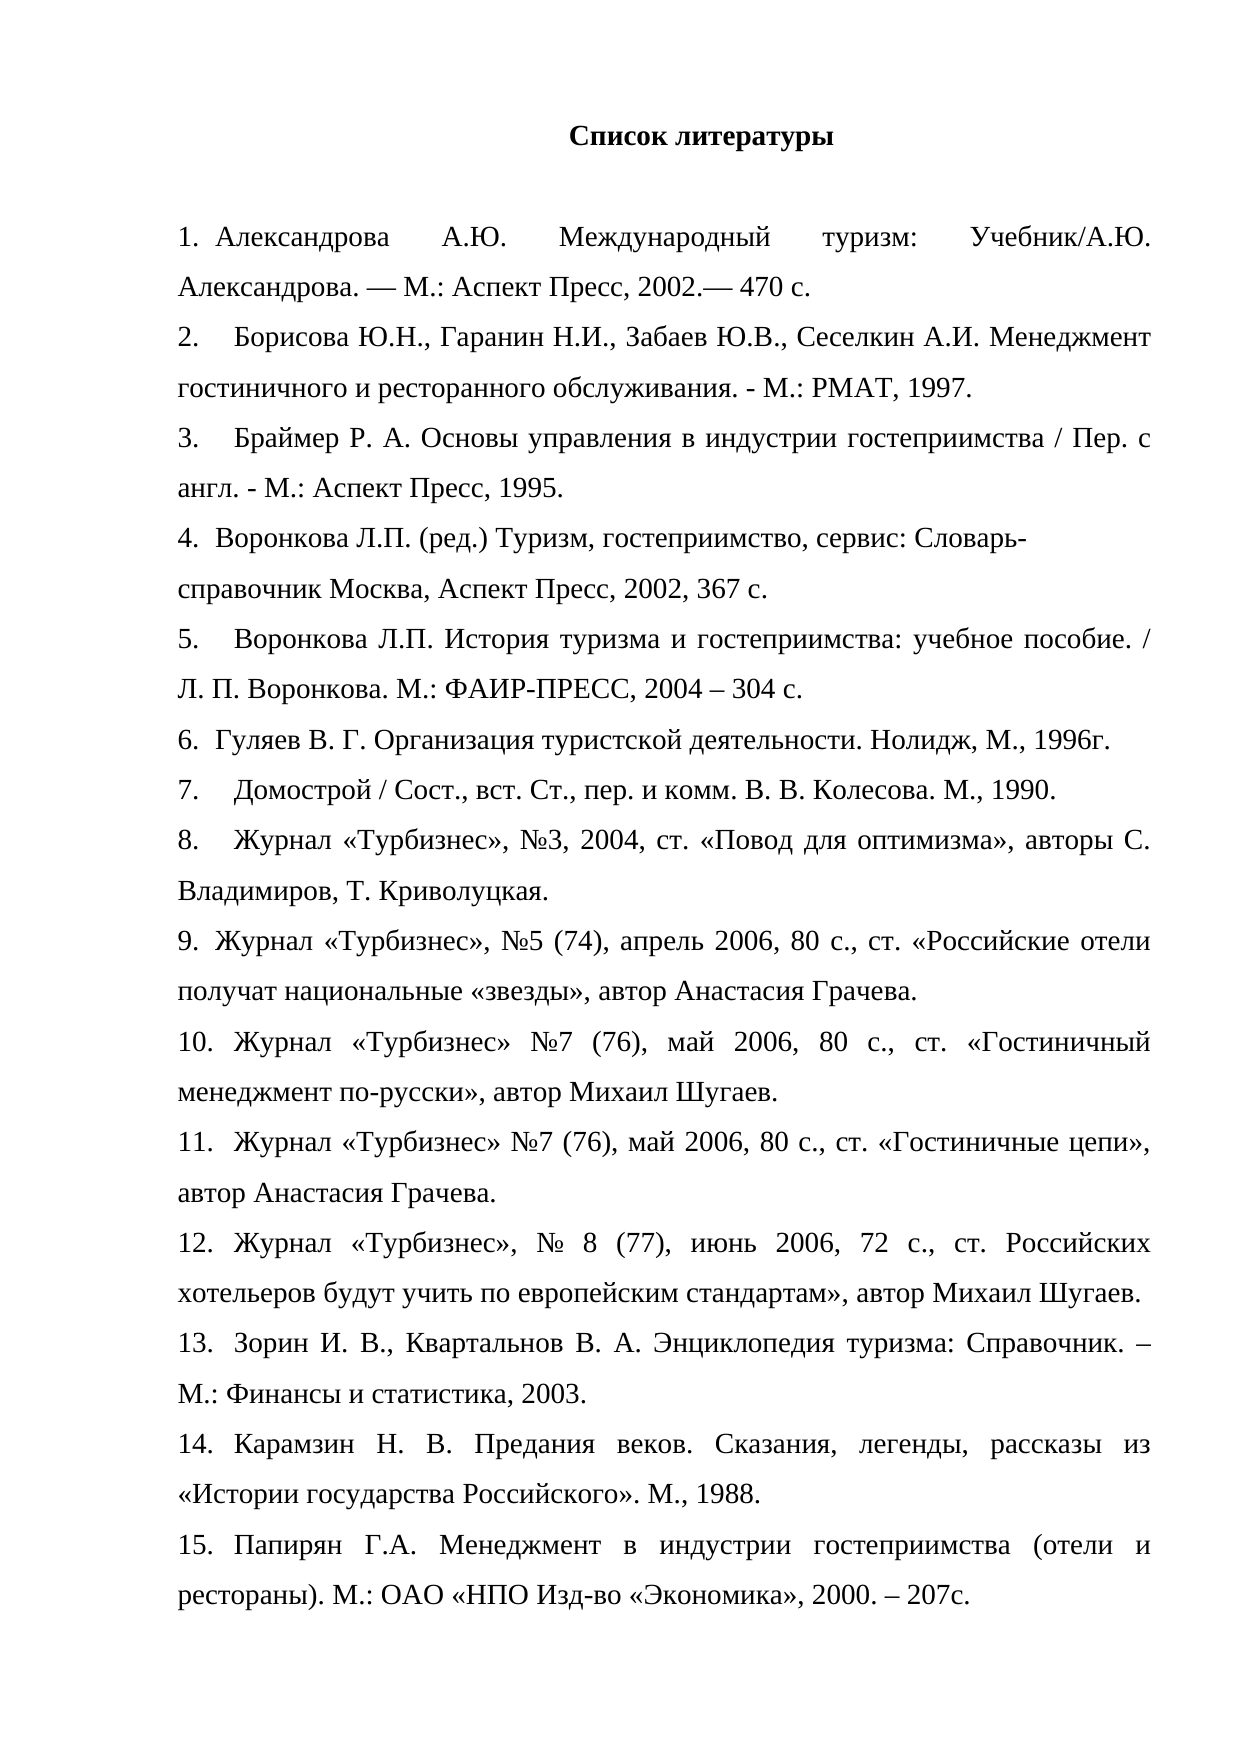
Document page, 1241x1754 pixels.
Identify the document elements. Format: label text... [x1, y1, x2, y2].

list Журнал «Турбизнес», № 8 (77), июнь 2006, 72 с., ст. Российских хотельеров будут учить по европейским стандартам», автор Михаил Шугаев. [177, 1225, 1152, 1309]
list Домострой / Сост., вст. Ст., пер. и комм. В. В. Колесова. М., 1990. [177, 772, 1152, 806]
list Воронкова Л.П. История туризма и гостеприимства: учебное пособие. / Л. П. Воронкова. М.: ФАИР-ПРЕСС, 2004 – 304 с. [177, 621, 1152, 705]
list Журнал «Турбизнес», №3, 2004, ст. «Повод для оптимизма», авторы С. Владимиров, Т. Криволуцкая. [177, 822, 1152, 906]
list Папирян Г.А. Менеджмент в индустрии гостеприимства (отели и рестораны). М.: ОАО «НПО Изд-во «Экономика», 2000. – 207с. [177, 1527, 1152, 1611]
list Журнал «Турбизнес», №5 (74), апрель 2006, 80 с., ст. «Российские отели получат национальные «звезды», автор Анастасия Грачева. [177, 923, 1152, 1007]
list Браймер Р. А. Основы управления в индустрии гостеприимства / Пер. с англ. - М.: Аспект Пресс, 1995. [177, 420, 1152, 504]
list Карамзин Н. В. Предания веков. Сказания, легенды, рассказы из «Истории государства Российского». М., 1988. [177, 1426, 1152, 1510]
list Воронкова Л.П. (ред.) Туризм, гостеприимство, сервис: Словарь-справочник Москва, Аспект Пресс, 2002, 367 с. [177, 521, 1152, 604]
list Александрова А.Ю. Международный туризм: Учебник/А.Ю. Александрова. — М.: Аспект Пресс, 2002.— 470 с. [177, 219, 1152, 303]
list Журнал «Турбизнес» №7 (76), май 2006, 80 с., ст. «Гостиничные цепи», автор Анастасия Грачева. [177, 1124, 1152, 1208]
list Зорин И. В., Квартальнов В. А. Энциклопедия туризма: Справочник. – М.: Финансы и статистика, 2003. [177, 1326, 1152, 1409]
text Список литературы [177, 118, 1152, 152]
list Журнал «Турбизнес» №7 (76), май 2006, 80 с., ст. «Гостиничный менеджмент по-русски», автор Михаил Шугаев. [177, 1024, 1152, 1108]
list Гуляев В. Г. Организация туристской деятельности. Нолидж, М., 1996г. [177, 722, 1152, 755]
list Борисова Ю.Н., Гаранин Н.И., Забаев Ю.В., Сеселкин А.И. Менеджмент гостиничного и ресторанного обслуживания. - М.: РМАТ, 1997. [177, 319, 1152, 403]
